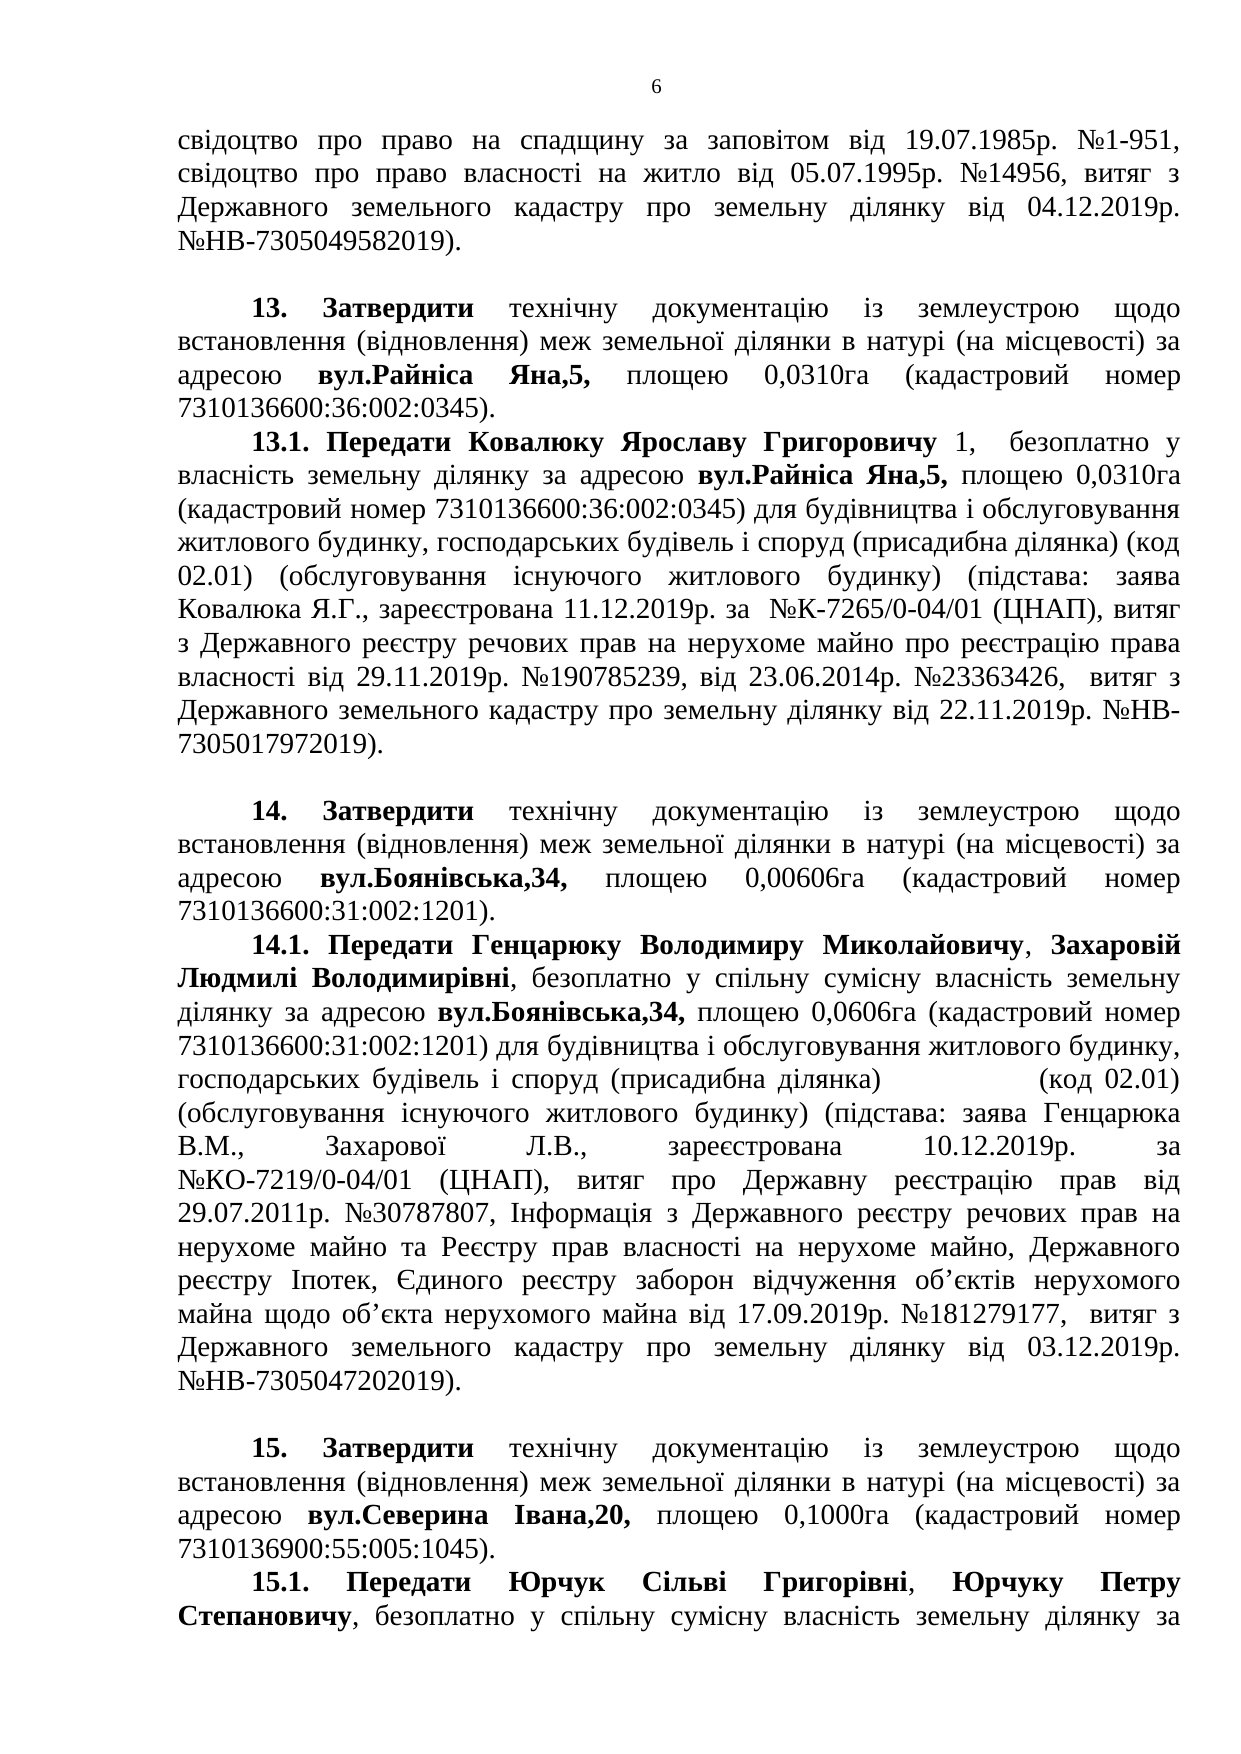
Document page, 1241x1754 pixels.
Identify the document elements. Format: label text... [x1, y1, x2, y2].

text 14. Затвердити технічну документацію із землеустрою щодо встановлення (відновлення) меж земельної ділянки в натурі (на місцевості) за адресою вул.Боянівська,34, площею 0,00606га (кадастровий номер 7310136600:31:002:1201). [177, 793, 1181, 927]
text 13.1. Передати Ковалюку Ярославу Григоровичу 1, безоплатно у власність земельну ділянку за адресою вул.Райніса Яна,5, площею 0,0310га (кадастровий номер 7310136600:36:002:0345) для будівництва і обслуговування житлового будинку, господарських будівель і споруд (присадибна ділянка) (код 02.01) (обслуговування існуючого житлового будинку) (підстава: заява Ковалюка Я.Г., зареєстрована 11.12.2019р. за №К-7265/0-04/01 (ЦНАП), витяг з Державного реєстру речових прав на нерухоме майно про реєстрацію права власності від 29.11.2019р. №190785239, від 23.06.2014р. №23363426, витяг з Державного земельного кадастру про земельну ділянку від 22.11.2019р. №НВ-7305017972019). [177, 424, 1181, 759]
text 14.1. Передати Генцарюку Володимиру Миколайовичу, Захаровій Людмилі Володимирівні, безоплатно у спільну сумісну власність земельну ділянку за адресою вул.Боянівська,34, площею 0,0606га (кадастровий номер 7310136600:31:002:1201) для будівництва і обслуговування житлового будинку, господарських будівель і споруд (присадибна ділянка) (код 02.01) (обслуговування існуючого житлового будинку) (підстава: заява Генцарюка В.М., Захарової Л.В., зареєстрована 10.12.2019р. за №КО-7219/0-04/01 (ЦНАП), витяг про Державну реєстрацію прав від 29.07.2011р. №30787807, Інформація з Державного реєстру речових прав на нерухоме майно та Реєстру прав власності на нерухоме майно, Державного реєстру Іпотек, Єдиного реєстру заборон відчуження об’єктів нерухомого майна щодо об’єкта нерухомого майна від 17.09.2019р. №181279177, витяг з Державного земельного кадастру про земельну ділянку від 03.12.2019р. №НВ-7305047202019). [177, 927, 1181, 1397]
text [177, 1564, 1181, 1631]
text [177, 118, 1181, 256]
text 15. Затвердити технічну документацію із землеустрою щодо встановлення (відновлення) меж земельної ділянки в натурі (на місцевості) за адресою вул.Северина Івана,20, площею 0,1000га (кадастровий номер 7310136900:55:005:1045). [177, 1430, 1181, 1564]
text 13. Затвердити технічну документацію із землеустрою щодо встановлення (відновлення) меж земельної ділянки в натурі (на місцевості) за адресою вул.Райніса Яна,5, площею 0,0310га (кадастровий номер 7310136600:36:002:0345). [177, 290, 1181, 424]
